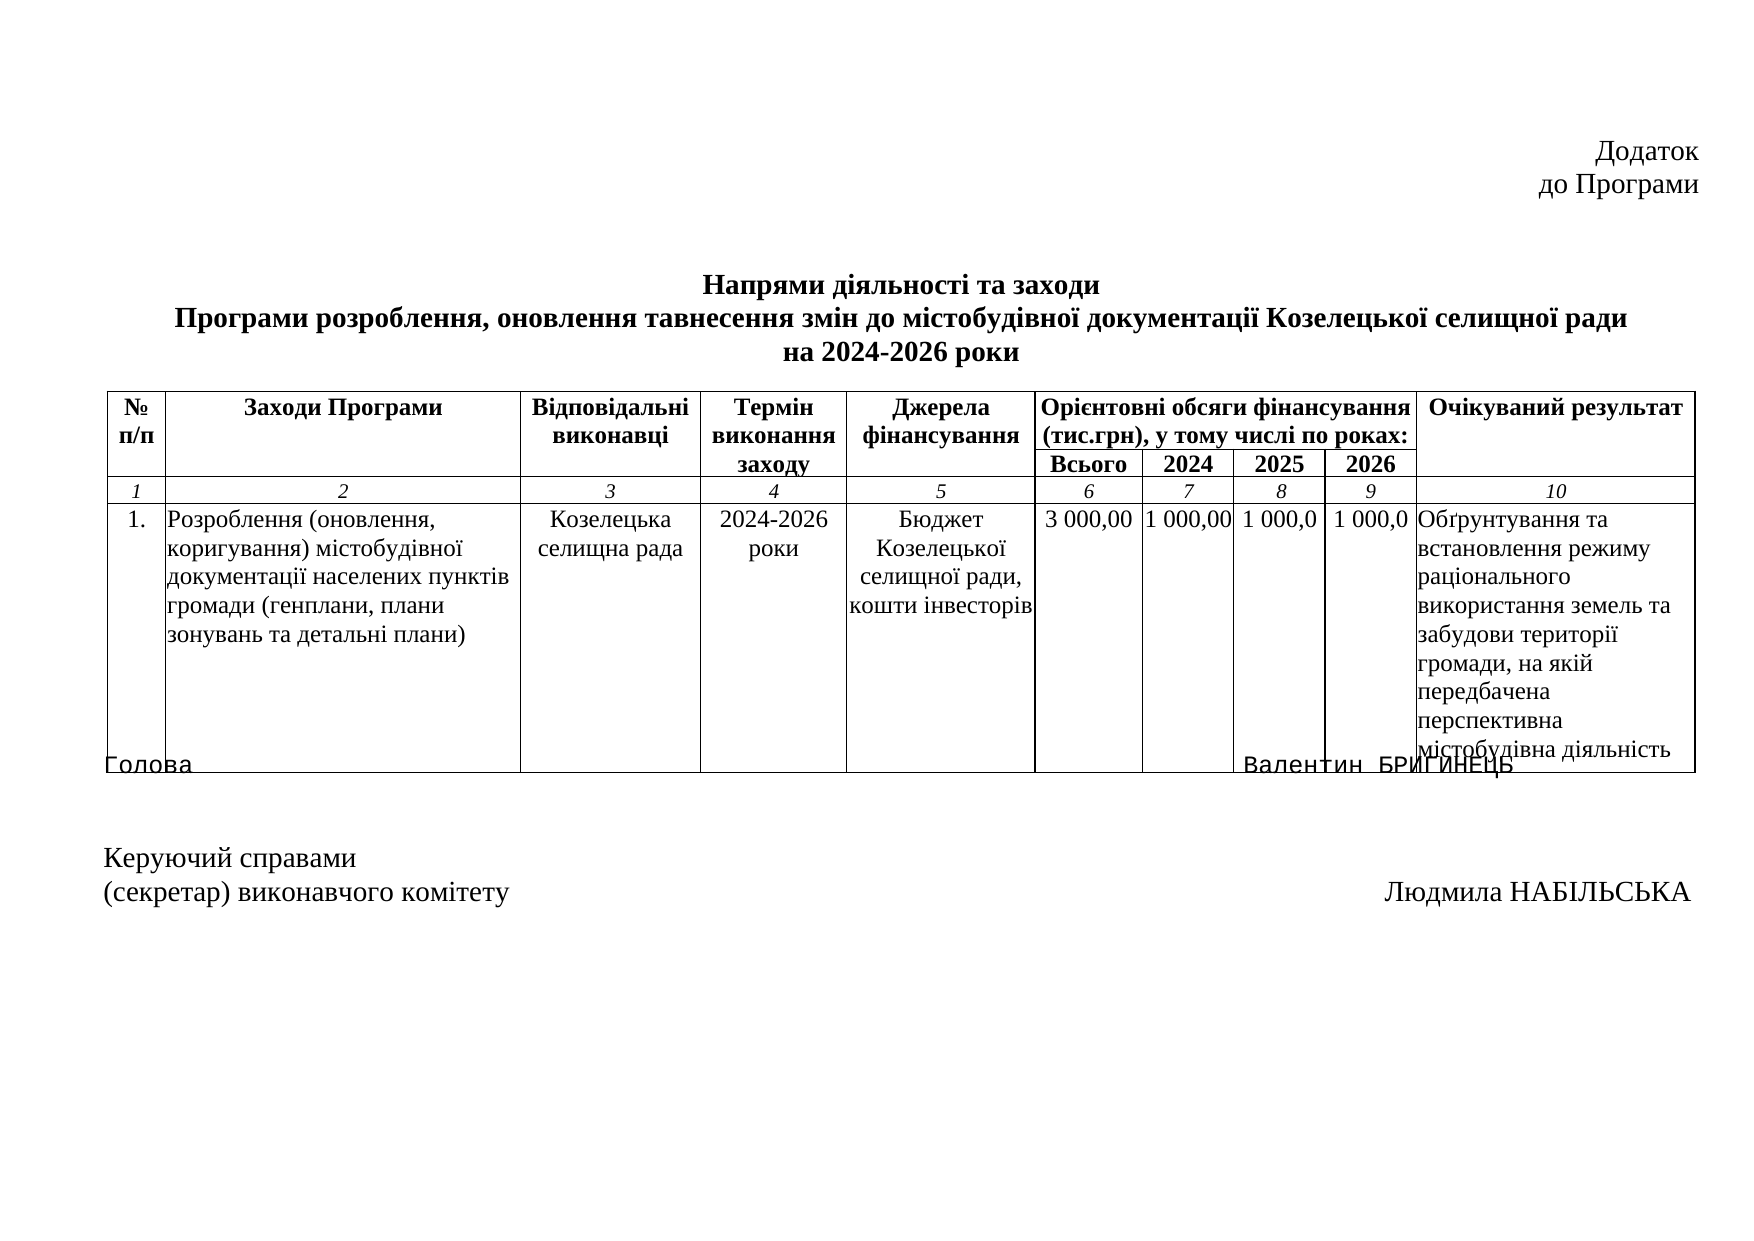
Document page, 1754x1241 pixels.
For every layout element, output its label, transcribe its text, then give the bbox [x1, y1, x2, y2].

table_cell 3 [521, 477, 700, 503]
table_header Очікуваний результат [1417, 392, 1694, 476]
table_cell Розроблення (оновлення, коригування) містобудівної документації населених пунктів громади (генплани, плани зонувань та детальні плани) [166, 504, 520, 772]
table_cell 10 [1417, 477, 1694, 503]
text до Програми [103, 166, 1699, 200]
table_cell 1. [108, 504, 165, 772]
table_cell 1 000,0 [1326, 504, 1416, 772]
table_cell 2026 [1326, 450, 1416, 476]
table_cell Козелецька селищна рада [521, 504, 700, 772]
table_cell 2024 [1143, 450, 1233, 476]
text Напрями діяльності та заходи [103, 267, 1699, 301]
table_header № п/п [108, 392, 165, 476]
table_header Орієнтовні обсяги фінансування (тис.грн), у тому числі по роках: [1036, 392, 1416, 448]
table_header Термін виконання заходу [701, 392, 846, 476]
table_cell 2024-2026 роки [701, 504, 846, 772]
table_cell 6 [1036, 477, 1142, 503]
table_cell 5 [847, 477, 1034, 503]
table_cell Бюджет Козелецької селищної ради, кошти інвесторів [847, 504, 1034, 772]
text (секретар) виконавчого комітету Людмила НАБІЛЬСЬКА [103, 874, 1699, 907]
table_header Джерела фінансування [847, 392, 1034, 476]
text Керуючий справами [103, 840, 1699, 874]
table_cell 4 [701, 477, 846, 503]
table_cell 1 [108, 477, 165, 503]
table_cell 9 [1326, 477, 1416, 503]
text Додаток [103, 133, 1699, 166]
table_cell 1 000,0 [1234, 504, 1324, 772]
table_cell Обґрунтування та встановлення режиму раціонального використання земель та забудови території громади, на якій передбачена перспективна містобудівна діяльність [1417, 504, 1694, 772]
table_cell 1 000,00 [1143, 504, 1233, 772]
table_header Заходи Програми [166, 392, 520, 476]
table_cell Всього [1036, 450, 1142, 476]
table_cell 2 [166, 477, 520, 503]
table_cell 7 [1143, 477, 1233, 503]
table_cell 3 000,00 [1036, 504, 1142, 772]
table_cell 2025 [1234, 450, 1324, 476]
table_header Відповідальні виконавці [521, 392, 700, 476]
text Програми розроблення, оновлення тавнесення змін до містобудівної документації Козелецької селищної ради на 2024-2026 роки [103, 301, 1699, 368]
table_cell 8 [1234, 477, 1324, 503]
